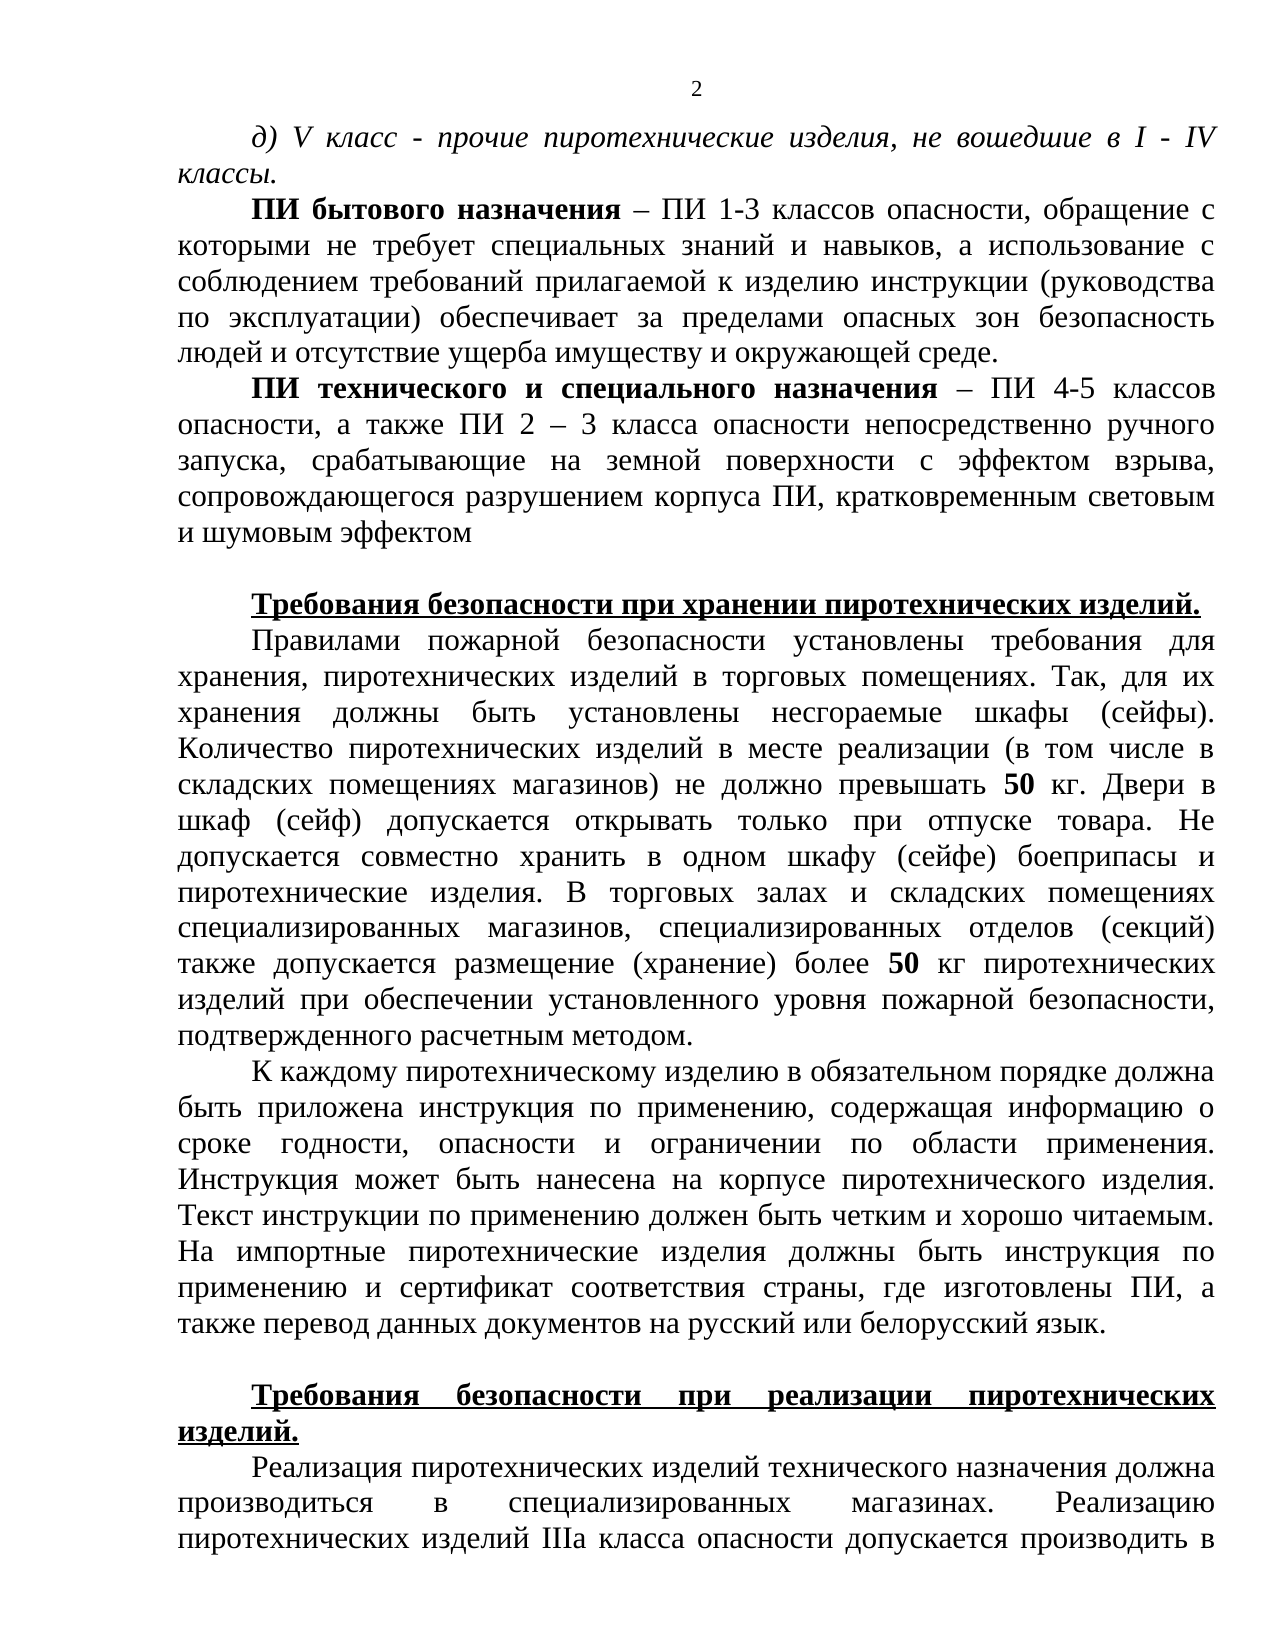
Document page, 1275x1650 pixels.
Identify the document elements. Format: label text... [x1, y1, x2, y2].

text ПИ бытового назначения – ПИ 1-3 классов опасности, обращение с которыми не требует специальных знаний и навыков, а использование с соблюдением требований прилагаемой к изделию инструкции (руководства по эксплуатации) обеспечивает за пределами опасных зон безопасность людей и отсутствие ущерба имуществу и окружающей среде. [177, 190, 1216, 370]
text ПИ технического и специального назначения – ПИ 4-5 классов опасности, а также ПИ 2 – 3 класса опасности непосредственно ручного запуска, срабатывающие на земной поверхности с эффектом взрыва, сопровождающегося разрушением корпуса ПИ, кратковременным световым и шумовым эффектом [177, 370, 1216, 549]
text Требования безопасности при хранении пиротехнических изделий. [177, 585, 1216, 621]
text Требования безопасности при реализации пиротехнических изделий. [177, 1376, 1216, 1448]
text Правилами пожарной безопасности установлены требования для хранения, пиротехнических изделий в торговых помещениях. Так, для их хранения должны быть установлены несгораемые шкафы (сейфы). Количество пиротехнических изделий в месте реализации (в том числе в складских помещениях магазинов) не должно превышать . Двери в шкаф (сейф) допускается открывать только при отпуске товара. Не допускается совместно хранить в одном шкафу (сейфе) боеприпасы и пиротехнические изделия. В торговых залах и складских помещениях специализированных магазинов, специализированных отделов (секций) также допускается размещение (хранение) более пиротехнических изделий при обеспечении установленного уровня пожарной безопасности, подтвержденного расчетным методом. [177, 621, 1216, 1052]
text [177, 1448, 1216, 1556]
text д) V класс - прочие пиротехнические изделия, не вошедшие в I - IV классы. [177, 118, 1216, 190]
text К каждому пиротехническому изделию в обязательном порядке должна быть приложена инструкция по применению, содержащая информацию о сроке годности, опасности и ограничении по области применения. Инструкция может быть нанесена на корпусе пиротехнического изделия. Текст инструкции по применению должен быть четким и хорошо читаемым. На импортные пиротехнические изделия должны быть инструкция по применению и сертификат соответствия страны, где изготовлены ПИ, а также перевод данных документов на русский или белорусский язык. [177, 1052, 1216, 1340]
